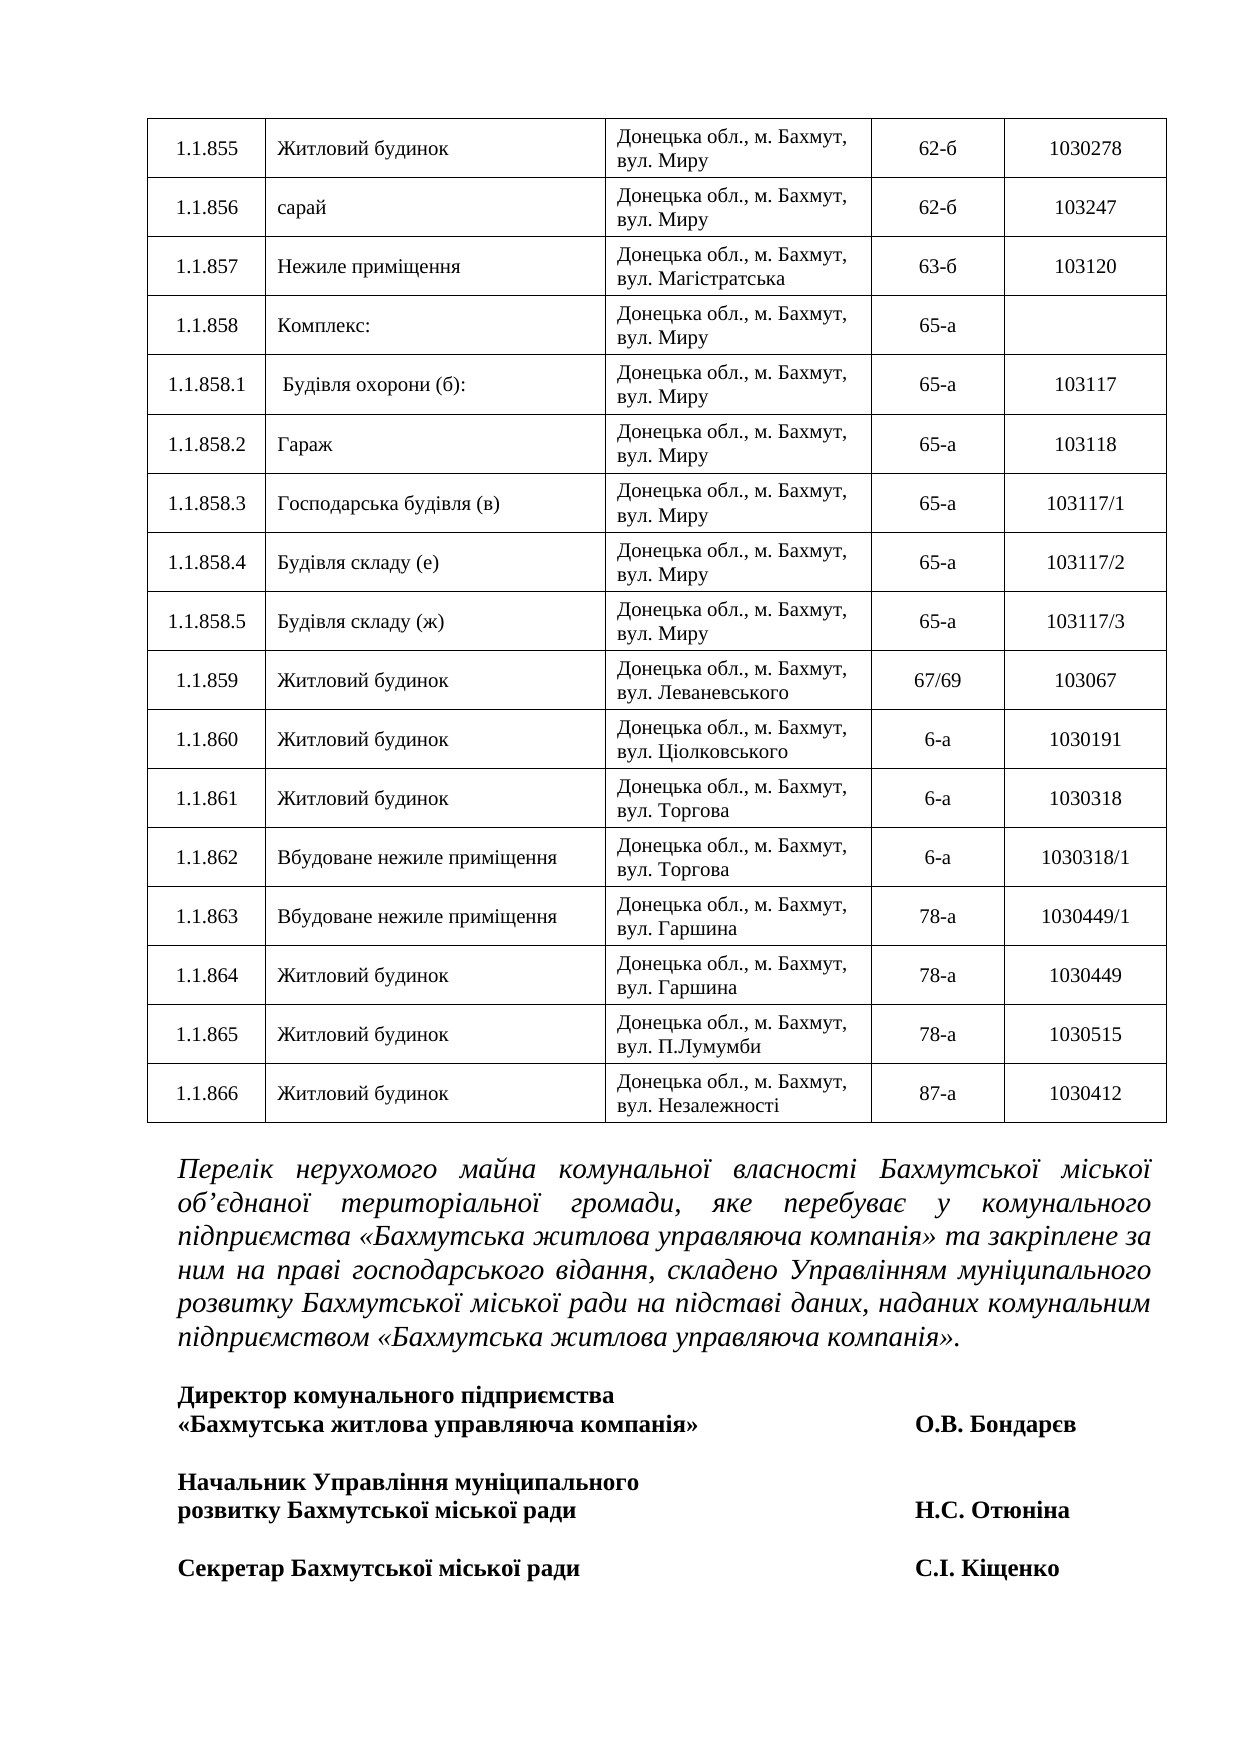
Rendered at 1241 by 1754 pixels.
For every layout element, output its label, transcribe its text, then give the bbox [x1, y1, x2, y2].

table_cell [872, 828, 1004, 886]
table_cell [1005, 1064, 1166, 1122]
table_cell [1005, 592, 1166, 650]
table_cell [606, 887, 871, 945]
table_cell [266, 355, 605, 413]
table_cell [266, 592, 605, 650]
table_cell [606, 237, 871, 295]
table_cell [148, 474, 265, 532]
text Секретар Бахмутської міської ради С.І. Кіщенко [177, 1553, 1152, 1582]
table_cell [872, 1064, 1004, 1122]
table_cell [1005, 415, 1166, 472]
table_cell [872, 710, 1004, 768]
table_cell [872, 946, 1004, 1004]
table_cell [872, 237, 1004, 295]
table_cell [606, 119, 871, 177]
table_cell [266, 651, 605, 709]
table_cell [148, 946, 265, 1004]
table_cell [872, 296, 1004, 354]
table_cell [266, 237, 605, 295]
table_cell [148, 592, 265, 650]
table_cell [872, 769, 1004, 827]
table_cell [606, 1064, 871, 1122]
text Начальник Управління муніципального [177, 1467, 1152, 1496]
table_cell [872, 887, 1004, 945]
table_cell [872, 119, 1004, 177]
text розвитку Бахмутської міської ради Н.С. Отюніна [177, 1496, 1152, 1524]
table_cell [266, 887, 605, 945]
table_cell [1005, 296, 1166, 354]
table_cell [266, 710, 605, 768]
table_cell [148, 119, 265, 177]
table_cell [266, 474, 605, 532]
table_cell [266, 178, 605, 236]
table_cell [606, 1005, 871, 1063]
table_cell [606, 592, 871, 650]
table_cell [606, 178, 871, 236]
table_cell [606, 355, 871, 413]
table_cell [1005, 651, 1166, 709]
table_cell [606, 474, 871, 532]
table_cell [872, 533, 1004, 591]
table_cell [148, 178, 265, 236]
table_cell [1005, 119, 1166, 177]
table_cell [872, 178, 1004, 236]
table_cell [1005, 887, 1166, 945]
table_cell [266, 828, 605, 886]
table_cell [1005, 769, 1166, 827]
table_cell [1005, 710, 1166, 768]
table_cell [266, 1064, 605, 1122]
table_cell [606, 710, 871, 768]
text «Бахмутська житлова управляюча компанія» О.В. Бондарєв [177, 1409, 1152, 1438]
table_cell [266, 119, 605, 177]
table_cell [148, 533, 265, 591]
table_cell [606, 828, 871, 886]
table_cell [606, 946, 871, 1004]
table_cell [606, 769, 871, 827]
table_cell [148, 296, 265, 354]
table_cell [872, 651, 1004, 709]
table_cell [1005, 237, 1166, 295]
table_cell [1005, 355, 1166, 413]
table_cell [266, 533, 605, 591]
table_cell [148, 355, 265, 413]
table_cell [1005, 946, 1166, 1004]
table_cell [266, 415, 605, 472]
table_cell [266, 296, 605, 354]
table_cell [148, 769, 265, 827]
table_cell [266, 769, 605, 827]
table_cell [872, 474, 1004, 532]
text Перелік нерухомого майна комунальної власності Бахмутської міської об’єднаної територіальної громади, яке перебуває у комунального підприємства «Бахмутська житлова управляюча компанія» та закріплене за ним на праві господарського відання, складено Управлінням муніципального розвитку Бахмутської міської ради на підставі даних, наданих комунальним підприємством «Бахмутська житлова управляюча компанія». [177, 1151, 1152, 1352]
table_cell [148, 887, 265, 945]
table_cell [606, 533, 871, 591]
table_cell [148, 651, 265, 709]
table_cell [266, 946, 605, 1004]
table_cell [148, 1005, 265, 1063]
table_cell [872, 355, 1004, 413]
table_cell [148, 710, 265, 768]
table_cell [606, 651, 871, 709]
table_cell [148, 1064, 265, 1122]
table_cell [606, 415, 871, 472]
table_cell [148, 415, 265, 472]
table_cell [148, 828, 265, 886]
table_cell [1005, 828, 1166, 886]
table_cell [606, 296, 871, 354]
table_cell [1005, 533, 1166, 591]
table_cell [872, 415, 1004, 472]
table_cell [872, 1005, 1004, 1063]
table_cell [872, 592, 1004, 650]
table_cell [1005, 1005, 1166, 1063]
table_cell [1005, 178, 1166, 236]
text Директор комунального підприємства [177, 1381, 1152, 1409]
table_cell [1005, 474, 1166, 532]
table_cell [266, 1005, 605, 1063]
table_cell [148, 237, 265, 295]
